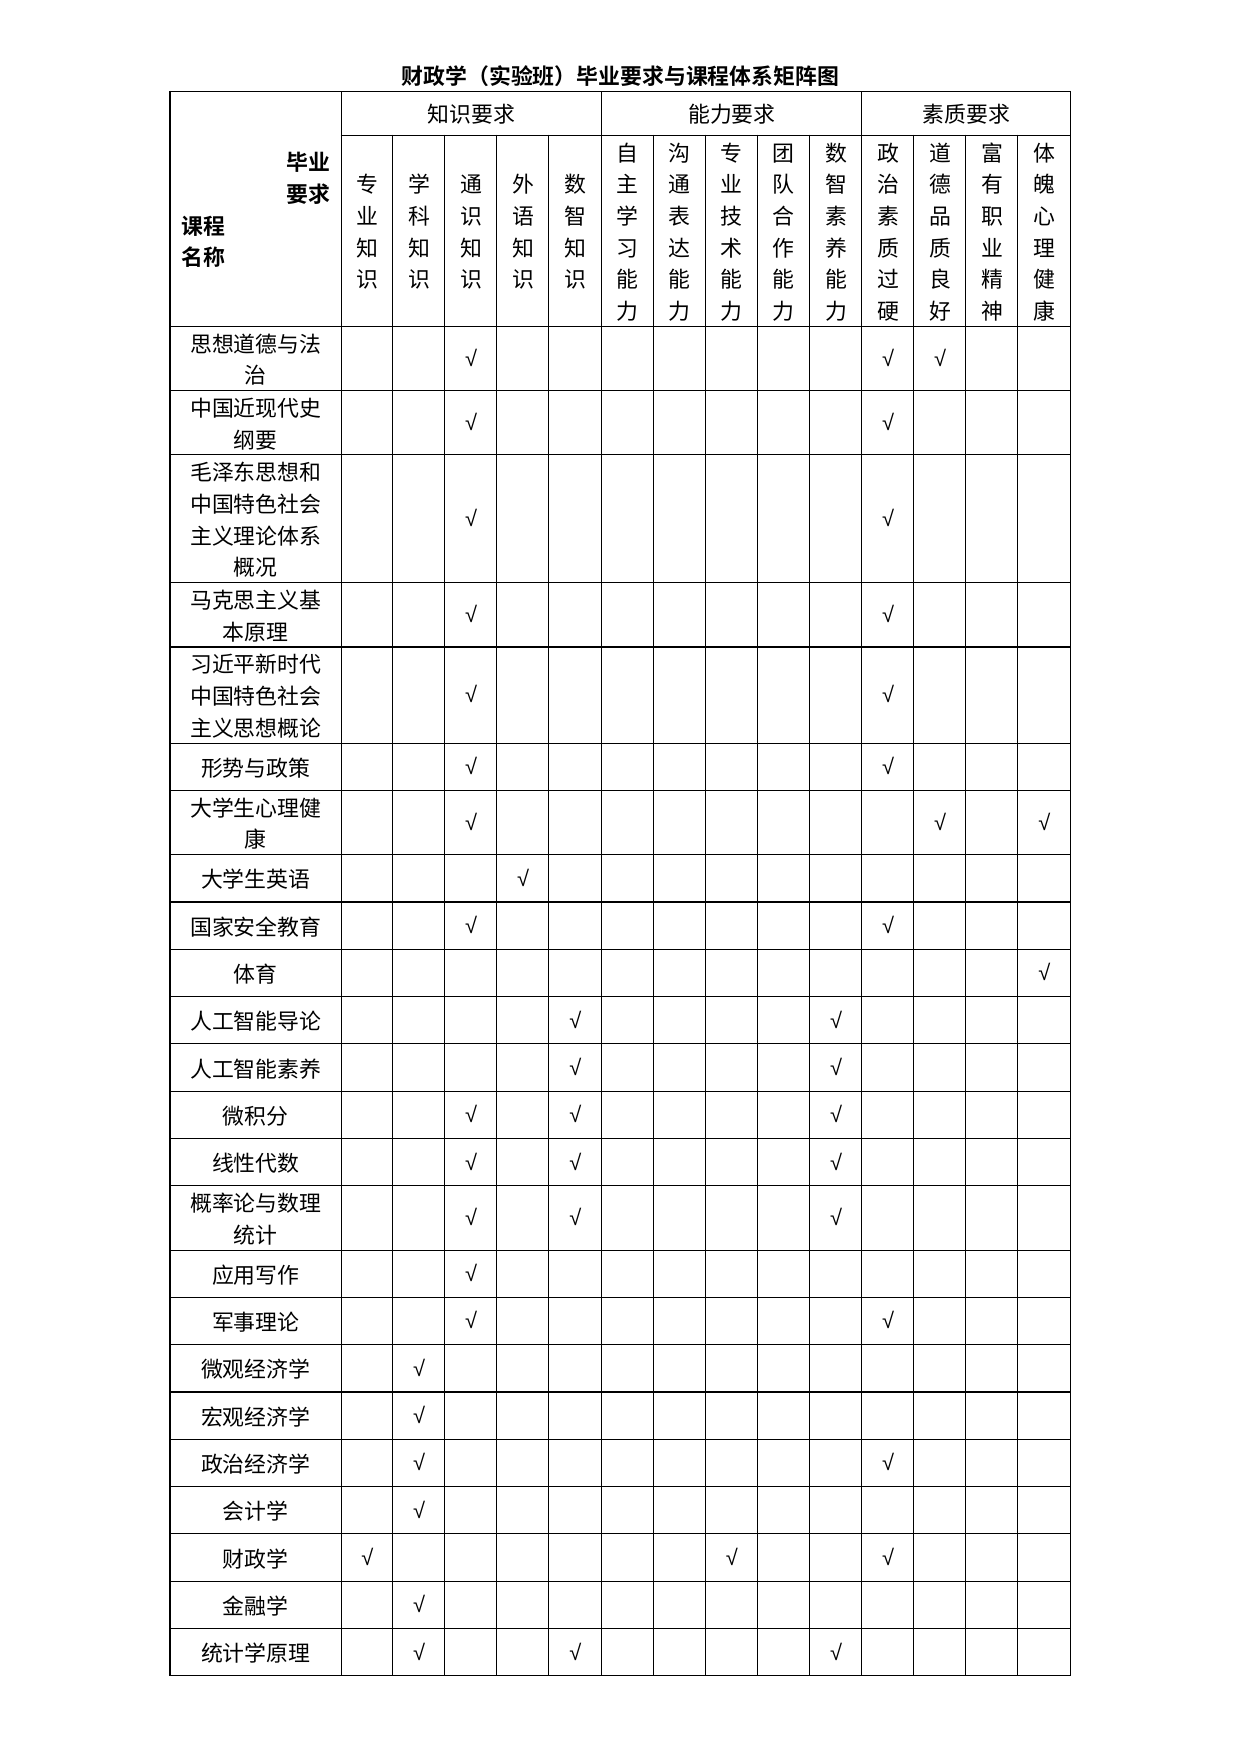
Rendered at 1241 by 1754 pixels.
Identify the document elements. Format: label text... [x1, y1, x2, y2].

table_cell [966, 391, 1017, 454]
table_cell [1018, 997, 1070, 1043]
table_cell [810, 583, 861, 646]
table_cell √ [445, 903, 496, 949]
table_cell [758, 997, 809, 1043]
table_cell 专业知识 [342, 136, 392, 326]
table_cell [497, 327, 548, 390]
table_cell [706, 855, 757, 901]
table_cell [654, 744, 705, 790]
table_cell [654, 327, 705, 390]
table_cell [602, 1629, 653, 1675]
table_cell [914, 1629, 965, 1675]
table_cell [445, 1345, 496, 1391]
table_cell [654, 1629, 705, 1675]
table_cell √ [445, 1251, 496, 1297]
table_cell [1018, 1044, 1070, 1091]
table_cell [393, 648, 444, 742]
table_cell [706, 648, 757, 742]
table_cell √ [549, 1629, 601, 1675]
table_cell √ [393, 1629, 444, 1675]
table_cell [549, 855, 601, 901]
table_cell [706, 1582, 757, 1628]
table_cell [342, 744, 392, 790]
table_cell [966, 1251, 1017, 1297]
table_cell [602, 791, 653, 854]
table_cell [1018, 1186, 1070, 1249]
table_cell [497, 1044, 548, 1091]
table_cell [1018, 1582, 1070, 1628]
table_cell [810, 1440, 861, 1486]
table_cell [497, 1393, 548, 1439]
table_cell [914, 1487, 965, 1533]
table_cell [1018, 1345, 1070, 1391]
table_cell [393, 744, 444, 790]
table_cell [654, 1487, 705, 1533]
table_cell [914, 391, 965, 454]
table_cell [602, 391, 653, 454]
table_cell [342, 791, 392, 854]
table_cell [706, 1393, 757, 1439]
table_cell [966, 744, 1017, 790]
table_cell [549, 455, 601, 582]
table_cell [393, 1139, 444, 1185]
table_cell [706, 455, 757, 582]
table_cell [706, 327, 757, 390]
table_cell [549, 950, 601, 996]
table_cell [602, 648, 653, 742]
table_cell [914, 1139, 965, 1185]
table_cell [654, 903, 705, 949]
table_cell √ [706, 1534, 757, 1581]
table_header 能力要求 [602, 92, 861, 134]
table_cell [810, 903, 861, 949]
table_cell [497, 1534, 548, 1581]
table_cell [497, 744, 548, 790]
table_cell [654, 950, 705, 996]
table_cell [393, 1092, 444, 1138]
table_cell [862, 1582, 913, 1628]
table_cell [1018, 855, 1070, 901]
table_cell [862, 997, 913, 1043]
table_cell [393, 455, 444, 582]
table_cell √ [445, 791, 496, 854]
table_cell [706, 791, 757, 854]
table_cell [654, 583, 705, 646]
table_cell √ [862, 744, 913, 790]
table_cell [758, 455, 809, 582]
table_cell 会计学 [171, 1487, 341, 1533]
table_cell [810, 455, 861, 582]
table_cell [810, 1582, 861, 1628]
table_cell [654, 1251, 705, 1297]
table_cell [758, 744, 809, 790]
table_cell [914, 1251, 965, 1297]
table_cell √ [862, 391, 913, 454]
table_cell [914, 1440, 965, 1486]
table_cell [758, 1298, 809, 1344]
table_cell [706, 391, 757, 454]
table_cell [758, 1582, 809, 1628]
table_cell [914, 648, 965, 742]
table_cell √ [393, 1487, 444, 1533]
table_cell √ [342, 1534, 392, 1581]
table_cell [758, 327, 809, 390]
table_cell 人工智能素养 [171, 1044, 341, 1091]
table_cell [914, 1393, 965, 1439]
list 财政学（实验班）毕业要求与课程体系矩阵图 [165, 59, 1075, 91]
table_cell [810, 1345, 861, 1391]
table_cell [602, 997, 653, 1043]
table_cell [445, 997, 496, 1043]
table_cell [602, 1345, 653, 1391]
table_cell [393, 1534, 444, 1581]
table_cell [966, 1139, 1017, 1185]
table_cell √ [393, 1345, 444, 1391]
table_cell [654, 1534, 705, 1581]
table_cell [602, 1092, 653, 1138]
table_cell [758, 1440, 809, 1486]
table_cell [654, 791, 705, 854]
table_cell 线性代数 [171, 1139, 341, 1185]
table_cell [654, 1393, 705, 1439]
table_cell [654, 1186, 705, 1249]
table_cell [810, 327, 861, 390]
table_cell √ [862, 1298, 913, 1344]
table_cell [497, 1092, 548, 1138]
table_cell [758, 1534, 809, 1581]
table_cell 大学生英语 [171, 855, 341, 901]
table_cell [393, 997, 444, 1043]
table_cell √ [810, 1186, 861, 1249]
table_cell [966, 1092, 1017, 1138]
table_cell [602, 1186, 653, 1249]
table_cell [758, 1487, 809, 1533]
table_cell [966, 1186, 1017, 1249]
table_cell √ [862, 583, 913, 646]
table_cell [758, 1044, 809, 1091]
table_cell [1018, 391, 1070, 454]
table_cell √ [862, 648, 913, 742]
table_cell [810, 744, 861, 790]
table_cell [342, 950, 392, 996]
table_cell [342, 1440, 392, 1486]
table_cell [393, 791, 444, 854]
table_cell √ [810, 1092, 861, 1138]
table_cell [966, 903, 1017, 949]
table_cell [549, 1298, 601, 1344]
table_cell √ [810, 1139, 861, 1185]
table_cell [342, 1092, 392, 1138]
table_cell [497, 1582, 548, 1628]
table_cell [497, 997, 548, 1043]
table_cell [758, 791, 809, 854]
table_cell [758, 1139, 809, 1185]
table_cell [445, 1582, 496, 1628]
table_cell [393, 391, 444, 454]
table_cell [914, 997, 965, 1043]
table_cell [1018, 903, 1070, 949]
table_cell [810, 1298, 861, 1344]
table_cell √ [862, 455, 913, 582]
table_header 毕业 要求 课程 名称 [171, 92, 341, 326]
table_cell 微观经济学 [171, 1345, 341, 1391]
table_cell [862, 1186, 913, 1249]
table_cell [342, 648, 392, 742]
table_cell [810, 1393, 861, 1439]
table_cell [1018, 744, 1070, 790]
table_cell [342, 1629, 392, 1675]
table_cell [497, 1487, 548, 1533]
table_cell [342, 1393, 392, 1439]
table_cell [966, 1534, 1017, 1581]
table_cell [342, 1186, 392, 1249]
table_cell [342, 1251, 392, 1297]
table_cell [966, 997, 1017, 1043]
table_cell [445, 1044, 496, 1091]
table_cell [914, 583, 965, 646]
table_cell √ [445, 1092, 496, 1138]
table_cell [549, 648, 601, 742]
table_cell 概率论与数理统计 [171, 1186, 341, 1249]
table_cell 政治素质过硬 [862, 136, 913, 326]
table_cell [342, 855, 392, 901]
table_cell [342, 903, 392, 949]
table_cell √ [914, 327, 965, 390]
table_cell [497, 903, 548, 949]
table_cell √ [445, 1139, 496, 1185]
table_cell [914, 455, 965, 582]
table_cell [654, 855, 705, 901]
table_cell √ [549, 997, 601, 1043]
table_cell [914, 1092, 965, 1138]
table_cell [966, 950, 1017, 996]
table_cell [602, 1393, 653, 1439]
table_cell [758, 950, 809, 996]
table_cell [862, 1487, 913, 1533]
table_cell [393, 1044, 444, 1091]
table_cell [758, 903, 809, 949]
table_cell 中国近现代史纲要 [171, 391, 341, 454]
table_cell [862, 1345, 913, 1391]
table_cell [810, 1534, 861, 1581]
table_cell [758, 648, 809, 742]
table_cell [497, 1440, 548, 1486]
table_cell [706, 1345, 757, 1391]
table_cell 数智素养能力 [810, 136, 861, 326]
table_cell [342, 1044, 392, 1091]
table_header 知识要求 [342, 92, 601, 134]
table_cell [914, 744, 965, 790]
table_cell [342, 1487, 392, 1533]
table_cell [914, 950, 965, 996]
table_cell [966, 583, 1017, 646]
table_cell [497, 583, 548, 646]
table_cell [602, 1534, 653, 1581]
table_cell √ [393, 1440, 444, 1486]
table_cell [654, 455, 705, 582]
table_cell 团队合作能力 [758, 136, 809, 326]
table_cell √ [1018, 791, 1070, 854]
table_cell [393, 1298, 444, 1344]
table_cell 马克思主义基本原理 [171, 583, 341, 646]
table_cell [862, 1044, 913, 1091]
table_cell [1018, 1534, 1070, 1581]
table_cell [549, 1251, 601, 1297]
table_cell [966, 455, 1017, 582]
table_cell [810, 648, 861, 742]
table_cell [706, 997, 757, 1043]
table_cell [393, 903, 444, 949]
table_cell [862, 1092, 913, 1138]
table_cell [810, 791, 861, 854]
table_cell [758, 1092, 809, 1138]
table_cell 道德品质良好 [914, 136, 965, 326]
table_cell 军事理论 [171, 1298, 341, 1344]
table_cell √ [497, 855, 548, 901]
table_cell [549, 583, 601, 646]
table_cell 人工智能导论 [171, 997, 341, 1043]
table_cell [966, 1393, 1017, 1439]
table_cell [966, 1345, 1017, 1391]
table_cell [497, 391, 548, 454]
table_cell [1018, 1251, 1070, 1297]
table_cell [706, 1487, 757, 1533]
table_cell [654, 1139, 705, 1185]
table_cell [758, 391, 809, 454]
table_cell [706, 1298, 757, 1344]
table_cell [862, 1139, 913, 1185]
table_cell 富有职业精神 [966, 136, 1017, 326]
table_cell [654, 1440, 705, 1486]
table_cell 通识知识 [445, 136, 496, 326]
table_cell [497, 1139, 548, 1185]
table_cell [654, 1582, 705, 1628]
table_header 素质要求 [862, 92, 1070, 134]
table_cell [862, 791, 913, 854]
table_cell [445, 1487, 496, 1533]
table_cell [914, 1582, 965, 1628]
table_cell 财政学 [171, 1534, 341, 1581]
table_cell √ [549, 1139, 601, 1185]
table_cell [706, 903, 757, 949]
table_cell [1018, 327, 1070, 390]
table_cell 微积分 [171, 1092, 341, 1138]
table_cell 金融学 [171, 1582, 341, 1628]
table_cell √ [549, 1092, 601, 1138]
table_cell [602, 1487, 653, 1533]
table_cell [654, 648, 705, 742]
table_cell [1018, 1393, 1070, 1439]
table_cell [758, 855, 809, 901]
table_cell [393, 1186, 444, 1249]
table_cell [758, 1251, 809, 1297]
table_cell [393, 950, 444, 996]
table_cell √ [445, 1186, 496, 1249]
table_cell [549, 1440, 601, 1486]
table_cell 外语知识 [497, 136, 548, 326]
table_cell [342, 1582, 392, 1628]
table_cell [1018, 583, 1070, 646]
table_cell [497, 950, 548, 996]
table_cell [966, 1044, 1017, 1091]
table_cell [393, 1251, 444, 1297]
table_cell √ [445, 744, 496, 790]
table_cell [654, 1044, 705, 1091]
table_cell [758, 1345, 809, 1391]
table_cell [1018, 1092, 1070, 1138]
table_cell [497, 1298, 548, 1344]
table_cell [602, 1251, 653, 1297]
table_cell [810, 1251, 861, 1297]
table_cell [862, 855, 913, 901]
table_cell 专业技术能力 [706, 136, 757, 326]
table_cell [497, 1186, 548, 1249]
table_cell [654, 997, 705, 1043]
table_cell [445, 1393, 496, 1439]
table_cell [549, 1582, 601, 1628]
table_cell [497, 791, 548, 854]
table_cell [342, 583, 392, 646]
table_cell [654, 1092, 705, 1138]
table_cell [497, 455, 548, 582]
table_cell [393, 327, 444, 390]
table_cell [758, 583, 809, 646]
table_cell [445, 1440, 496, 1486]
table_cell 宏观经济学 [171, 1393, 341, 1439]
table_cell [966, 1440, 1017, 1486]
table_cell [445, 1534, 496, 1581]
table_cell [914, 855, 965, 901]
table_cell [393, 855, 444, 901]
table_cell 应用写作 [171, 1251, 341, 1297]
table_cell √ [445, 1298, 496, 1344]
table_cell [549, 1534, 601, 1581]
table_cell √ [862, 903, 913, 949]
table_cell 毛泽东思想和中国特色社会主义理论体系概况 [171, 455, 341, 582]
table_cell √ [393, 1582, 444, 1628]
table_cell [706, 744, 757, 790]
table_cell √ [914, 791, 965, 854]
table_cell [602, 1298, 653, 1344]
table_cell √ [445, 455, 496, 582]
table_cell [914, 903, 965, 949]
table_cell [966, 1629, 1017, 1675]
table_cell [342, 1345, 392, 1391]
table_cell [549, 1487, 601, 1533]
table_cell 学科知识 [393, 136, 444, 326]
table_cell [706, 950, 757, 996]
table_cell [706, 1092, 757, 1138]
table_cell [706, 1186, 757, 1249]
table_cell [602, 903, 653, 949]
table_cell [1018, 648, 1070, 742]
table_cell [342, 391, 392, 454]
table_cell [966, 1487, 1017, 1533]
table_cell [549, 744, 601, 790]
table_cell [497, 648, 548, 742]
table_cell [654, 1298, 705, 1344]
table_cell [342, 1298, 392, 1344]
table_cell √ [862, 1534, 913, 1581]
table_cell √ [445, 327, 496, 390]
table_cell 政治经济学 [171, 1440, 341, 1486]
table_cell [602, 583, 653, 646]
table_cell [654, 391, 705, 454]
table_cell [549, 327, 601, 390]
table_cell [1018, 1487, 1070, 1533]
table_cell 体育 [171, 950, 341, 996]
table_cell [393, 583, 444, 646]
table_cell [602, 1044, 653, 1091]
table_cell [810, 1487, 861, 1533]
table_cell [758, 1186, 809, 1249]
table_cell √ [445, 648, 496, 742]
table_cell [914, 1298, 965, 1344]
table_cell [445, 950, 496, 996]
table_cell [602, 1440, 653, 1486]
table_cell [602, 1139, 653, 1185]
table_cell [1018, 455, 1070, 582]
table_cell √ [549, 1186, 601, 1249]
table_cell [549, 791, 601, 854]
table_cell [810, 855, 861, 901]
table_cell [549, 1345, 601, 1391]
table_cell [1018, 1440, 1070, 1486]
table_cell √ [445, 583, 496, 646]
table_cell [602, 455, 653, 582]
table_cell [810, 391, 861, 454]
table_cell [706, 1629, 757, 1675]
table_cell [758, 1629, 809, 1675]
table_cell [342, 455, 392, 582]
table_cell √ [810, 1044, 861, 1091]
table_cell [966, 791, 1017, 854]
table_cell √ [1018, 950, 1070, 996]
table_cell [342, 997, 392, 1043]
table_cell [497, 1629, 548, 1675]
table_cell 统计学原理 [171, 1629, 341, 1675]
table_cell [862, 950, 913, 996]
table_cell √ [862, 1440, 913, 1486]
table_cell [602, 855, 653, 901]
table_cell [706, 1139, 757, 1185]
table_cell √ [549, 1044, 601, 1091]
table_cell 体魄心理健康 [1018, 136, 1070, 326]
table_cell 习近平新时代中国特色社会主义思想概论 [171, 648, 341, 742]
table_cell [1018, 1139, 1070, 1185]
table_cell [549, 1393, 601, 1439]
table_cell [445, 855, 496, 901]
table_cell [862, 1629, 913, 1675]
table_cell [342, 327, 392, 390]
table_cell [914, 1044, 965, 1091]
table_cell 自主学习能力 [602, 136, 653, 326]
table_cell 形势与政策 [171, 744, 341, 790]
table_cell √ [393, 1393, 444, 1439]
table_cell [549, 903, 601, 949]
table_cell [914, 1345, 965, 1391]
table_cell [810, 950, 861, 996]
table_cell [1018, 1298, 1070, 1344]
table_cell [549, 391, 601, 454]
table_cell 数智知识 [549, 136, 601, 326]
table_cell √ [810, 997, 861, 1043]
table_cell [758, 1393, 809, 1439]
table_cell [706, 1044, 757, 1091]
table_cell √ [810, 1629, 861, 1675]
table_cell [966, 1582, 1017, 1628]
table_cell [445, 1629, 496, 1675]
table_cell [602, 327, 653, 390]
table_cell [602, 1582, 653, 1628]
table_cell [602, 744, 653, 790]
table_cell √ [445, 391, 496, 454]
table_cell 国家安全教育 [171, 903, 341, 949]
table_cell [966, 855, 1017, 901]
table_cell [862, 1251, 913, 1297]
table_cell 思想道德与法治 [171, 327, 341, 390]
table_cell [497, 1251, 548, 1297]
table_cell √ [862, 327, 913, 390]
table_cell [342, 1139, 392, 1185]
table_cell [914, 1534, 965, 1581]
table_cell [654, 1345, 705, 1391]
table_cell [914, 1186, 965, 1249]
table_cell 沟通表达能力 [654, 136, 705, 326]
table_cell 大学生心理健康 [171, 791, 341, 854]
table_cell [1018, 1629, 1070, 1675]
table_cell [497, 1345, 548, 1391]
table_cell [966, 1298, 1017, 1344]
table_cell [862, 1393, 913, 1439]
table_cell [966, 327, 1017, 390]
table_cell [966, 648, 1017, 742]
table_cell [706, 1440, 757, 1486]
table_cell [706, 1251, 757, 1297]
table_cell [706, 583, 757, 646]
table_cell [602, 950, 653, 996]
